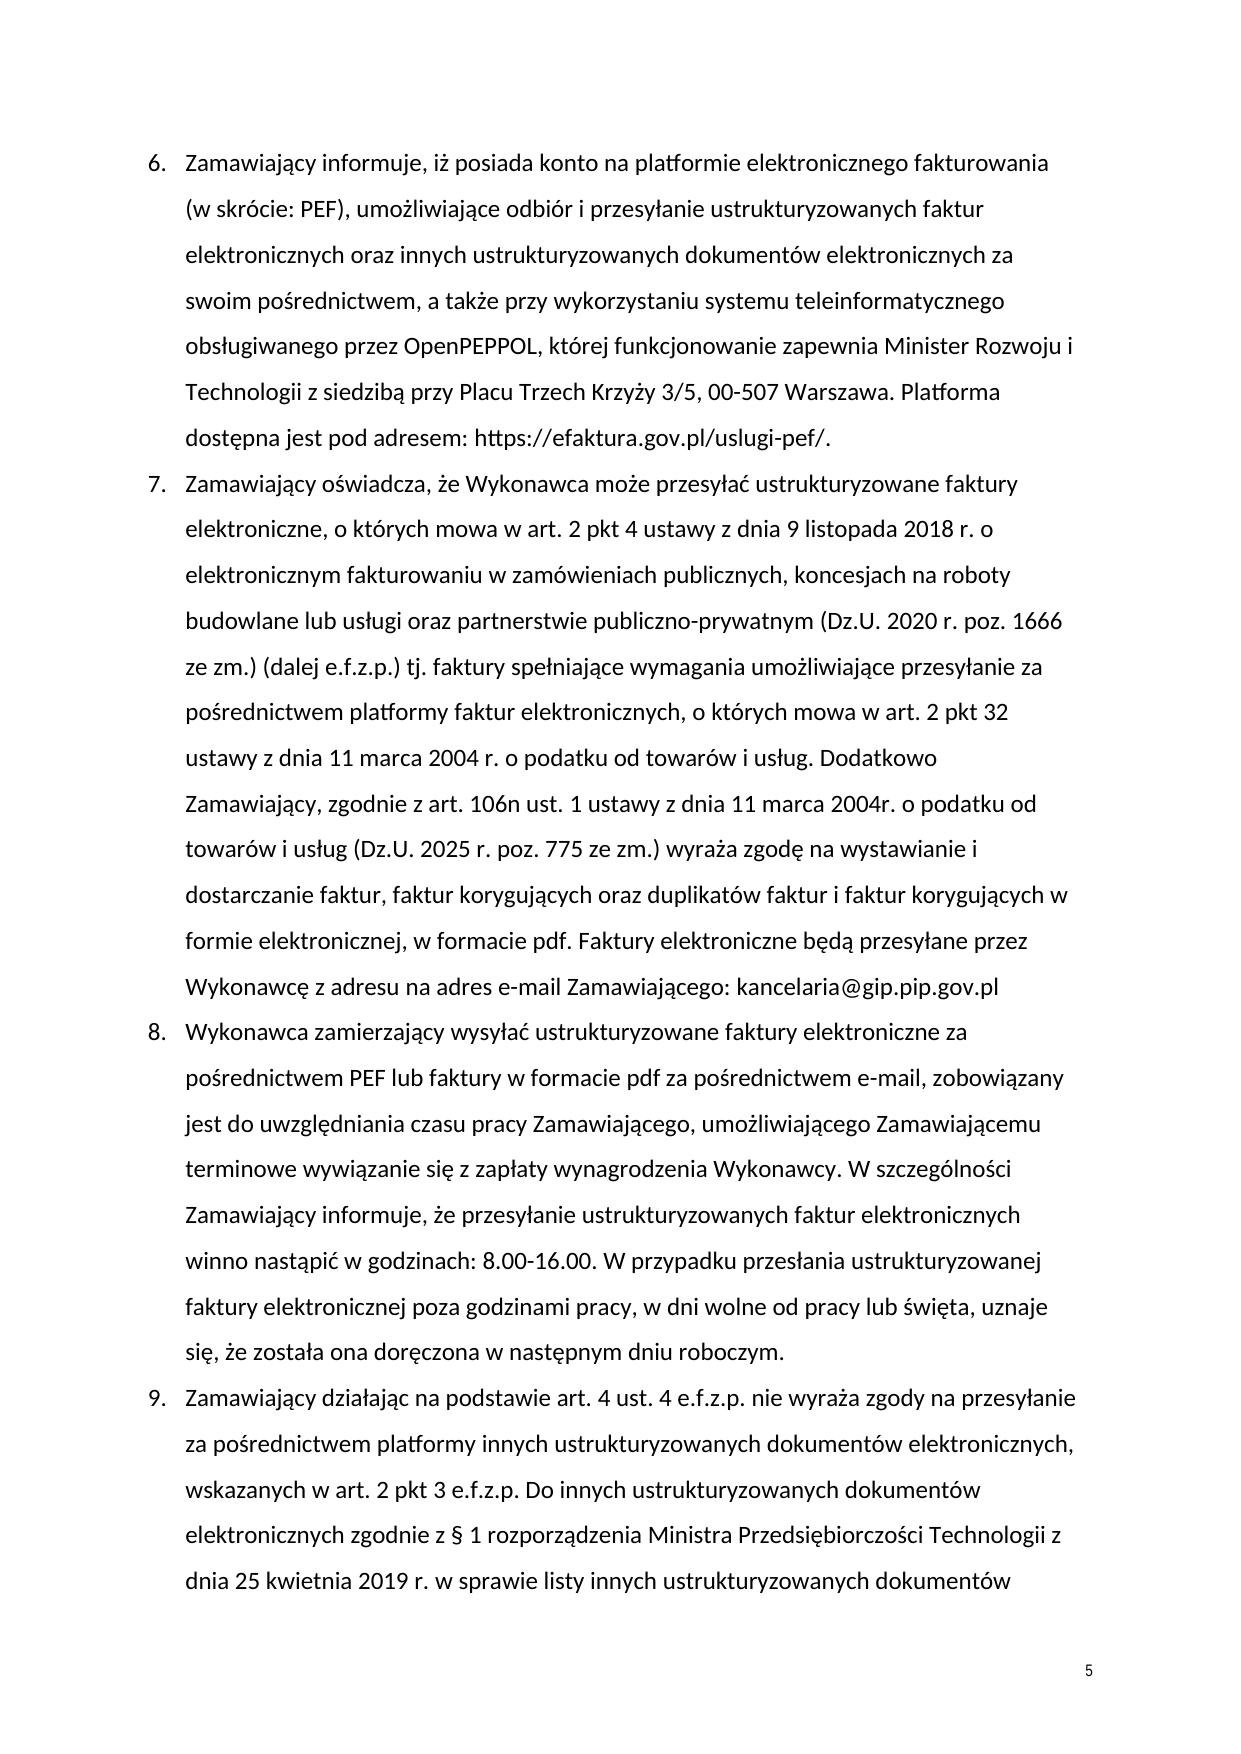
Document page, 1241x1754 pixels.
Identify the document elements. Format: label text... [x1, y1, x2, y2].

list Wykonawca zamierzający wysyłać ustrukturyzowane faktury elektroniczne za pośrednictwem PEF lub faktury w formacie pdf za pośrednictwem e-mail, zobowiązany jest do uwzględniania czasu pracy Zamawiającego, umożliwiającego Zamawiającemu terminowe wywiązanie się z zapłaty wynagrodzenia Wykonawcy. W szczególności Zamawiający informuje, że przesyłanie ustrukturyzowanych faktur elektronicznych winno nastąpić w godzinach: 8.00-16.00. W przypadku przesłania ustrukturyzowanej faktury elektronicznej poza godzinami pracy, w dni wolne od pracy lub święta, uznaje się, że została ona doręczona w następnym dniu roboczym. [148, 1016, 1080, 1367]
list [148, 1382, 1080, 1596]
list Zamawiający informuje, iż posiada konto na platformie elektronicznego fakturowania (w skrócie: PEF), umożliwiające odbiór i przesyłanie ustrukturyzowanych faktur elektronicznych oraz innych ustrukturyzowanych dokumentów elektronicznych za swoim pośrednictwem, a także przy wykorzystaniu systemu teleinformatycznego obsługiwanego przez OpenPEPPOL, której funkcjonowanie zapewnia Minister Rozwoju i Technologii z siedzibą przy Placu Trzech Krzyży 3/5, 00-507 Warszawa. Platforma dostępna jest pod adresem: https://efaktura.gov.pl/uslugi-pef/. [148, 148, 1080, 452]
list Zamawiający oświadcza, że Wykonawca może przesyłać ustrukturyzowane faktury elektroniczne, o których mowa w art. 2 pkt 4 ustawy z dnia 9 listopada 2018 r. o elektronicznym fakturowaniu w zamówieniach publicznych, koncesjach na roboty budowlane lub usługi oraz partnerstwie publiczno-prywatnym (Dz.U. 2020 r. poz. 1666 ze zm.) (dalej e.f.z.p.) tj. faktury spełniające wymagania umożliwiające przesyłanie za pośrednictwem platformy faktur elektronicznych, o których mowa w art. 2 pkt 32 ustawy z dnia 11 marca 2004 r. o podatku od towarów i usług. Dodatkowo Zamawiający, zgodnie z art. 106n ust. 1 ustawy z dnia 11 marca 2004r. o podatku od towarów i usług (Dz.U. 2025 r. poz. 775 ze zm.) wyraża zgodę na wystawianie i dostarczanie faktur, faktur korygujących oraz duplikatów faktur i faktur korygujących w formie elektronicznej, w formacie pdf. Faktury elektroniczne będą przesyłane przez Wykonawcę z adresu na adres e-mail Zamawiającego: kancelaria@gip.pip.gov.pl [148, 468, 1080, 1001]
